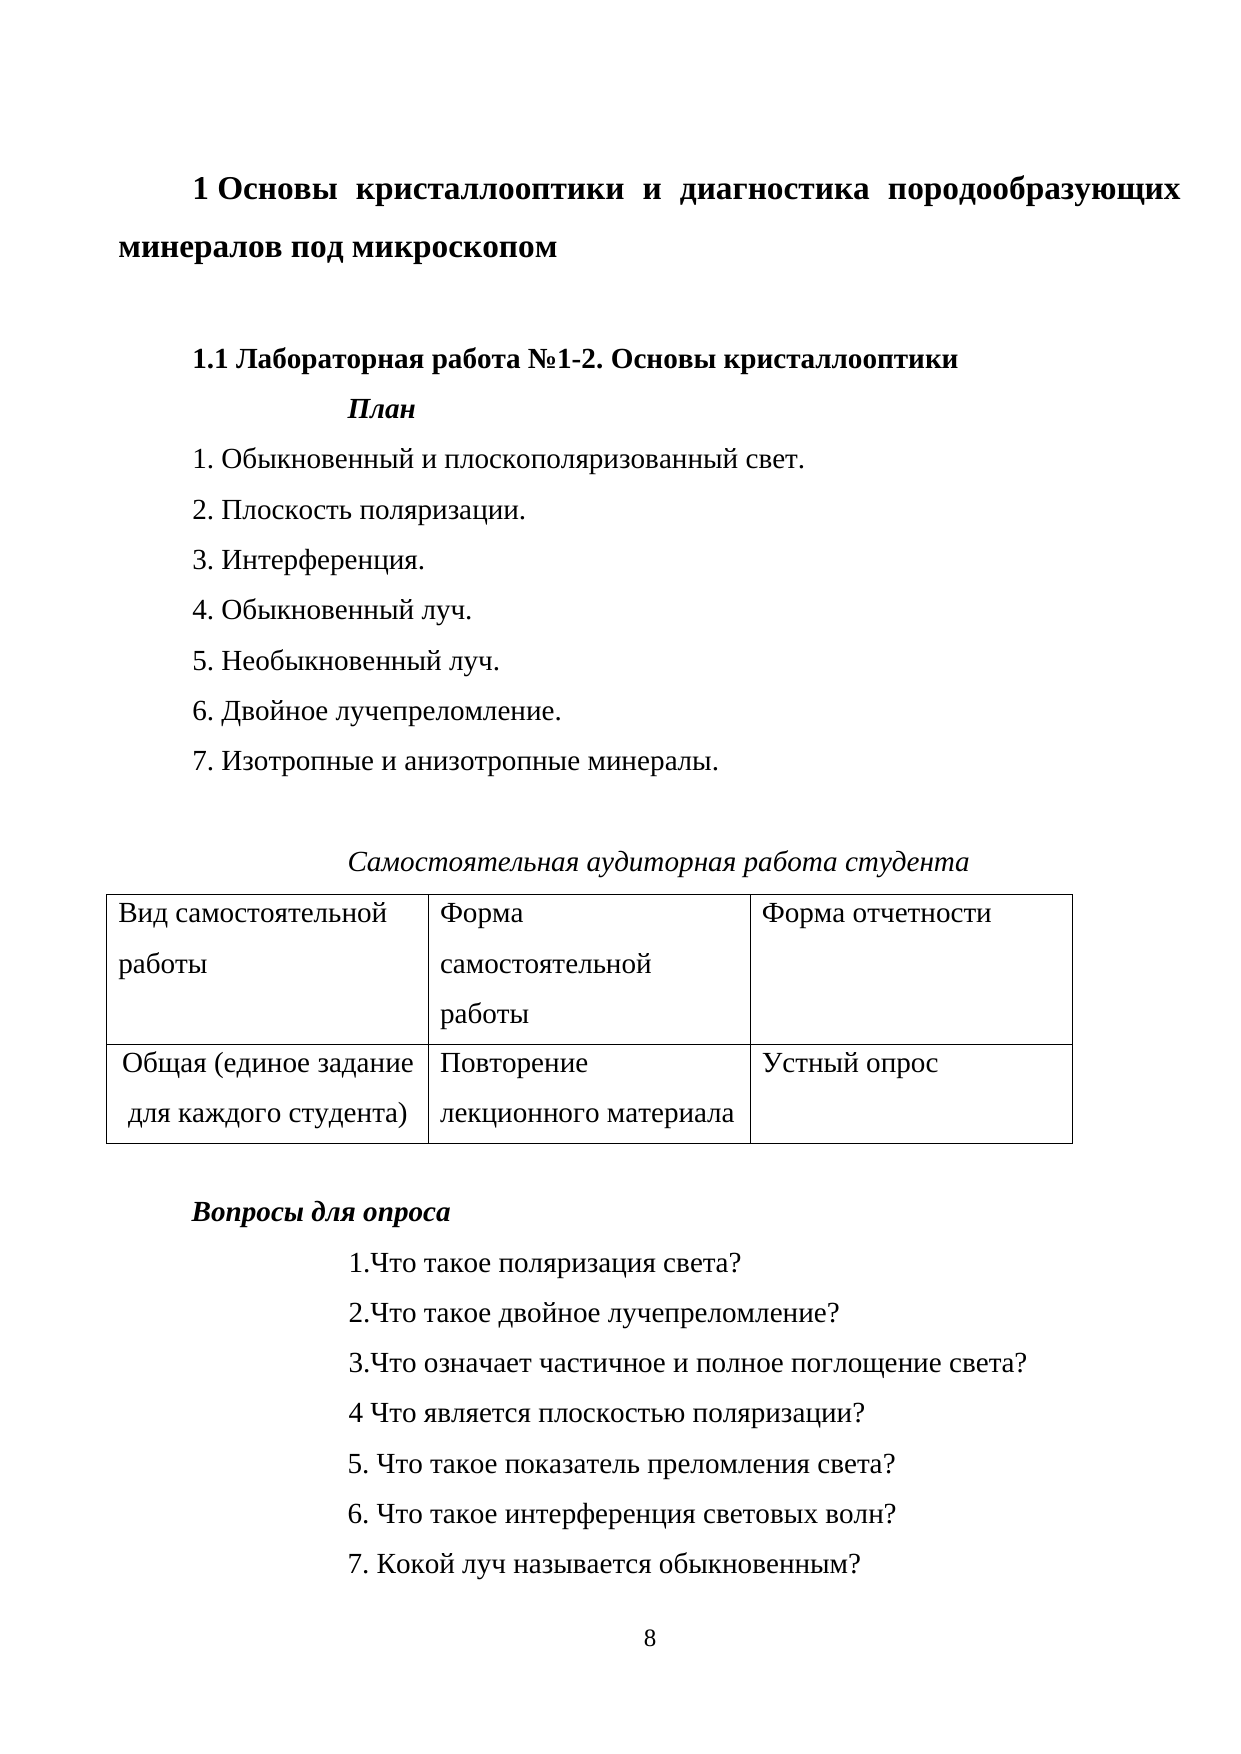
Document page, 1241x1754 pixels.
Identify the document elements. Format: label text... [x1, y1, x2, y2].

list Изотропные и анизотропные минералы. [118, 743, 1181, 777]
text 1.Что такое поляризация света? [273, 1245, 1181, 1278]
text 7. Кокой луч называется обыкновенным? [273, 1547, 1181, 1580]
list Интерференция. [118, 542, 1181, 576]
list Основы кристаллооптики и диагностика породообразующих минералов под микроскопом [118, 168, 1181, 264]
text 5. Что такое показатель преломления света? [273, 1446, 1181, 1479]
table_cell Повторение лекционного материала [429, 1045, 750, 1143]
list Плоскость поляризации. [118, 492, 1181, 525]
list Двойное лучепреломление. [118, 693, 1181, 727]
subtitle 1.1 Лабораторная работа №1-2. Основы кристаллооптики [118, 341, 1181, 374]
text Самостоятельная аудиторная работа студента [273, 844, 1181, 878]
table_cell Устный опрос [751, 1045, 1072, 1143]
text 3.Что означает частичное и полное поглощение света? [273, 1345, 1181, 1379]
list Обыкновенный луч. [118, 592, 1181, 626]
text План [273, 391, 1181, 425]
text Вопросы для опроса [191, 1194, 1181, 1228]
text 2.Что такое двойное лучепреломление? [273, 1295, 1181, 1328]
table_header Форма отчетности [751, 895, 1072, 1044]
list Обыкновенный и плоскополяризованный свет. [118, 442, 1181, 475]
table_cell Общая (единое задание для каждого студента) [107, 1045, 428, 1143]
list Необыкновенный луч. [118, 643, 1181, 676]
text 6. Что такое интерференция световых волн? [273, 1496, 1181, 1530]
table_header Форма самостоятельной работы [429, 895, 750, 1044]
table_header Вид самостоятельной работы [107, 895, 428, 1044]
text 4 Что является плоскостью поляризации? [273, 1396, 1181, 1429]
